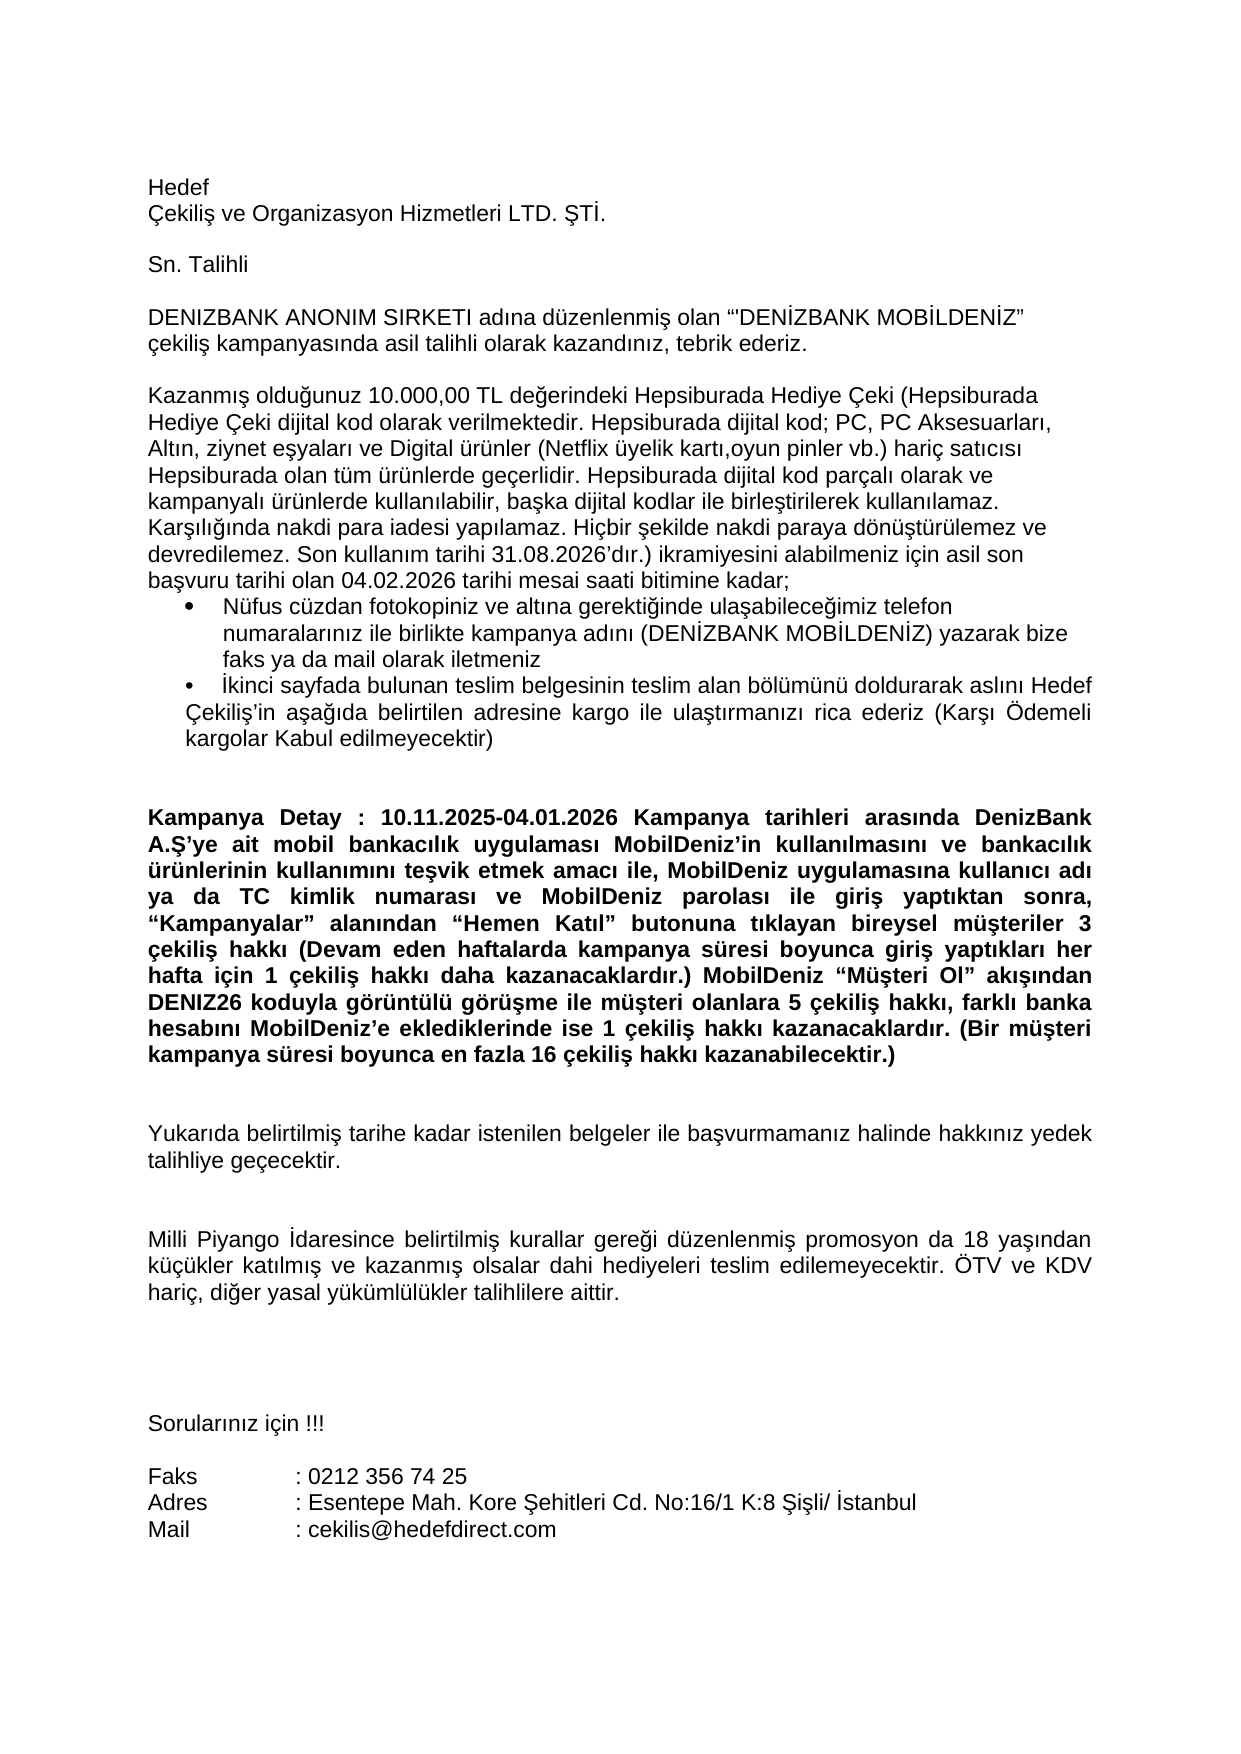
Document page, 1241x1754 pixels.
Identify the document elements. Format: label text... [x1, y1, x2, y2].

text Yukarıda belirtilmiş tarihe kadar istenilen belgeler ile başvurmamanız halinde hakkınız yedek talihliye geçecektir. [148, 1120, 1093, 1173]
text Kazanmış olduğunuz 10.000,00 TL değerindeki Hepsiburada Hediye Çeki (Hepsiburada Hediye Çeki dijital kod olarak verilmektedir. Hepsiburada dijital kod; PC, PC Aksesuarları, Altın, ziynet eşyaları ve Digital ürünler (Netflix üyelik kartı,oyun pinler vb.) hariç satıcısı Hepsiburada olan tüm ürünlerde geçerlidir. Hepsiburada dijital kod parçalı olarak ve kampanyalı ürünlerde kullanılabilir, başka dijital kodlar ile birleştirilerek kullanılamaz. Karşılığında nakdi para iadesi yapılamaz. Hiçbir şekilde nakdi paraya dönüştürülemez ve devredilemez. Son kullanım tarihi 31.08.2026’dır.) ikramiyesini alabilmeniz için asil son başvuru tarihi olan 04.02.2026 tarihi mesai saati bitimine kadar; [148, 382, 1093, 593]
text Mail : cekilis@hedefdirect.com [148, 1516, 1093, 1542]
text Milli Piyango İdaresince belirtilmiş kurallar gereği düzenlenmiş promosyon da 18 yaşından küçükler katılmış ve kazanmış olsalar dahi hediyeleri teslim edilemeyecektir. ÖTV ve KDV hariç, diğer yasal yükümlülükler talihlilere aittir. [148, 1226, 1093, 1305]
text Sorularınız için !!! [148, 1410, 1093, 1437]
text Sn. Talihli [148, 251, 1093, 277]
list Nüfus cüzdan fotokopiniz ve altına gerektiğinde ulaşabileceğimiz telefon numaralarınız ile birlikte kampanya adını (DENİZBANK MOBİLDENİZ) yazarak bize faks ya da mail olarak iletmeniz [185, 593, 1093, 672]
text • İkinci sayfada bulunan teslim belgesinin teslim alan bölümünü doldurarak aslını Hedef Çekiliş’in aşağıda belirtilen adresine kargo ile ulaştırmanızı rica ederiz (Karşı Ödemeli kargolar Kabul edilmeyecektir) [185, 672, 1093, 751]
text Çekiliş ve Organizasyon Hizmetleri LTD. ŞTİ. [148, 200, 1093, 227]
text Kampanya Detay : 10.11.2025-04.01.2026 Kampanya tarihleri arasında DenizBank A.Ş’ye ait mobil bankacılık uygulaması MobilDeniz’in kullanılmasını ve bankacılık ürünlerinin kullanımını teşvik etmek amacı ile, MobilDeniz uygulamasına kullanıcı adı ya da TC kimlik numarası ve MobilDeniz parolası ile giriş yaptıktan sonra, “Kampanyalar” alanından “Hemen Katıl” butonuna tıklayan bireysel müşteriler 3 çekiliş hakkı (Devam eden haftalarda kampanya süresi boyunca giriş yaptıkları her hafta için 1 çekiliş hakkı daha kazanacaklardır.) MobilDeniz “Müşteri Ol” akışından DENIZ26 koduyla görüntülü görüşme ile müşteri olanlara 5 çekiliş hakkı, farklı banka hesabını MobilDeniz’e eklediklerinde ise 1 çekiliş hakkı kazanacaklardır. (Bir müşteri kampanya süresi boyunca en fazla 16 çekiliş hakkı kazanabilecektir.) [148, 804, 1093, 1068]
text DENIZBANK ANONIM SIRKETI adına düzenlenmiş olan “'DENİZBANK MOBİLDENİZ” çekiliş kampanyasında asil talihli olarak kazandınız, tebrik ederiz. [148, 303, 1093, 356]
text Hedef [148, 174, 1093, 200]
text Adres : Esentepe Mah. Kore Şehitleri Cd. No:16/1 K:8 Şişli/ İstanbul [148, 1489, 1093, 1516]
text Faks : 0212 356 74 25 [148, 1463, 1093, 1489]
